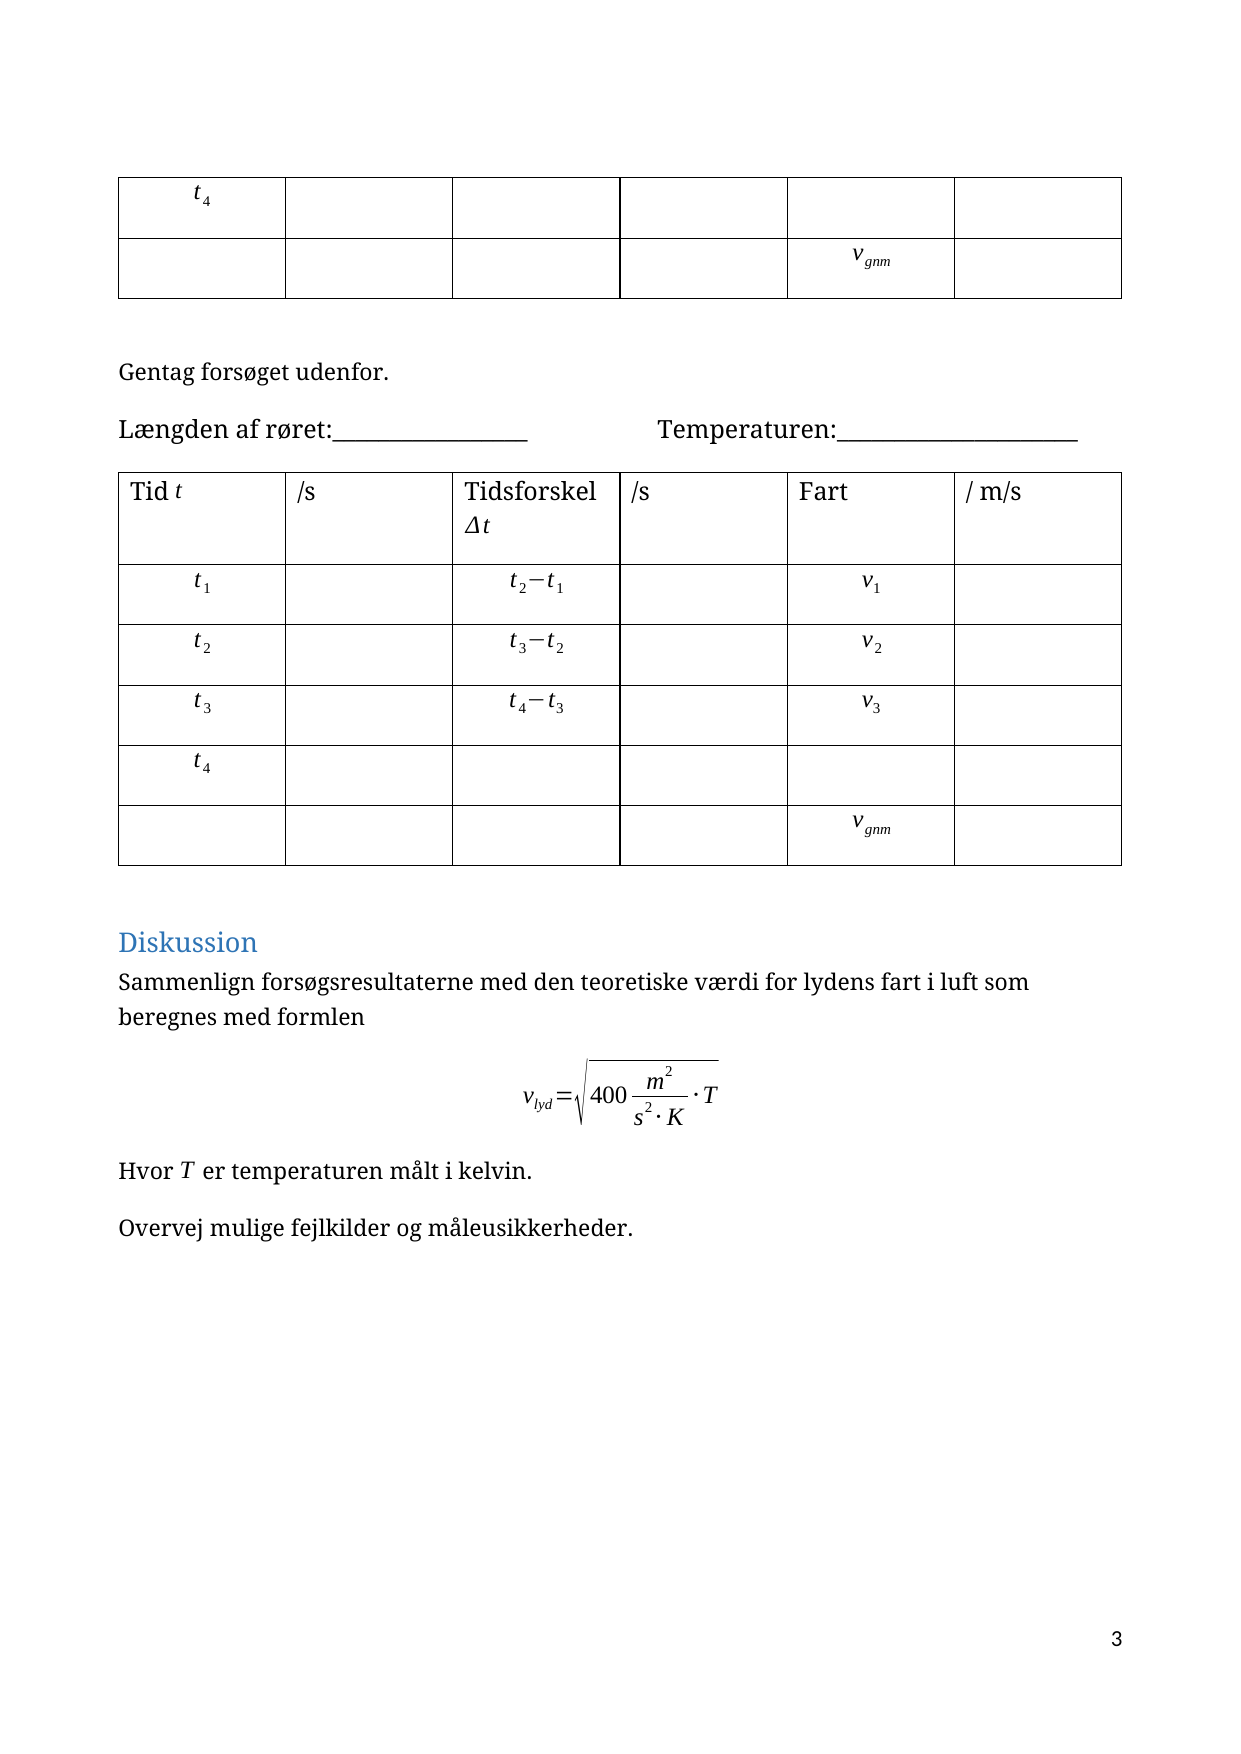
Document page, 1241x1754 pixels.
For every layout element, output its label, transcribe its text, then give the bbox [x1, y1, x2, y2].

table_cell [453, 686, 619, 745]
table_header / m/s [955, 473, 1121, 564]
table_cell [955, 806, 1121, 865]
table_cell [119, 746, 285, 805]
table_cell [621, 565, 787, 624]
table_cell [955, 565, 1121, 624]
table_header /s [286, 473, 452, 564]
table_cell [788, 178, 954, 237]
table_cell [788, 806, 954, 865]
table_cell [621, 178, 787, 237]
table_header Tidsforskel [453, 473, 619, 564]
table_cell [621, 746, 787, 805]
table_header Tid [119, 473, 285, 564]
table_header /s [621, 473, 787, 564]
table_cell [119, 686, 285, 745]
table_cell [286, 178, 452, 237]
table_cell [453, 806, 619, 865]
table_cell [119, 806, 285, 865]
table_cell [286, 806, 452, 865]
table_cell [621, 806, 787, 865]
table_cell [955, 625, 1121, 684]
table_cell [119, 178, 285, 237]
subtitle Diskussion [118, 923, 1122, 960]
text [118, 412, 1122, 446]
table_cell [788, 686, 954, 745]
text Sammenlign forsøgsresultaterne med den teoretiske værdi for lydens fart i luft som beregnes med formlen [118, 965, 1122, 1033]
table_cell [621, 625, 787, 684]
table_header Fart [788, 473, 954, 564]
table_cell [621, 686, 787, 745]
table_cell [621, 239, 787, 298]
table_cell [788, 239, 954, 298]
table_cell [453, 565, 619, 624]
table_cell [788, 746, 954, 805]
table_cell [286, 239, 452, 298]
table_cell [286, 625, 452, 684]
text Gentag forsøget udenfor. [118, 355, 1122, 387]
table_cell [955, 239, 1121, 298]
table_cell [453, 178, 619, 237]
text Overvej mulige fejlkilder og måleusikkerheder. [118, 1212, 1122, 1243]
table_cell [453, 239, 619, 298]
table_cell [788, 625, 954, 684]
table_cell [955, 686, 1121, 745]
table_cell [286, 746, 452, 805]
table_cell [955, 178, 1121, 237]
table_cell [286, 686, 452, 745]
table_cell [788, 565, 954, 624]
table_cell [453, 746, 619, 805]
table_cell [286, 565, 452, 624]
text Hvor er temperaturen målt i kelvin. [118, 1155, 1122, 1186]
table_cell [119, 565, 285, 624]
table_cell [119, 625, 285, 684]
table_cell [453, 625, 619, 684]
table_cell [119, 239, 285, 298]
table_cell [955, 746, 1121, 805]
